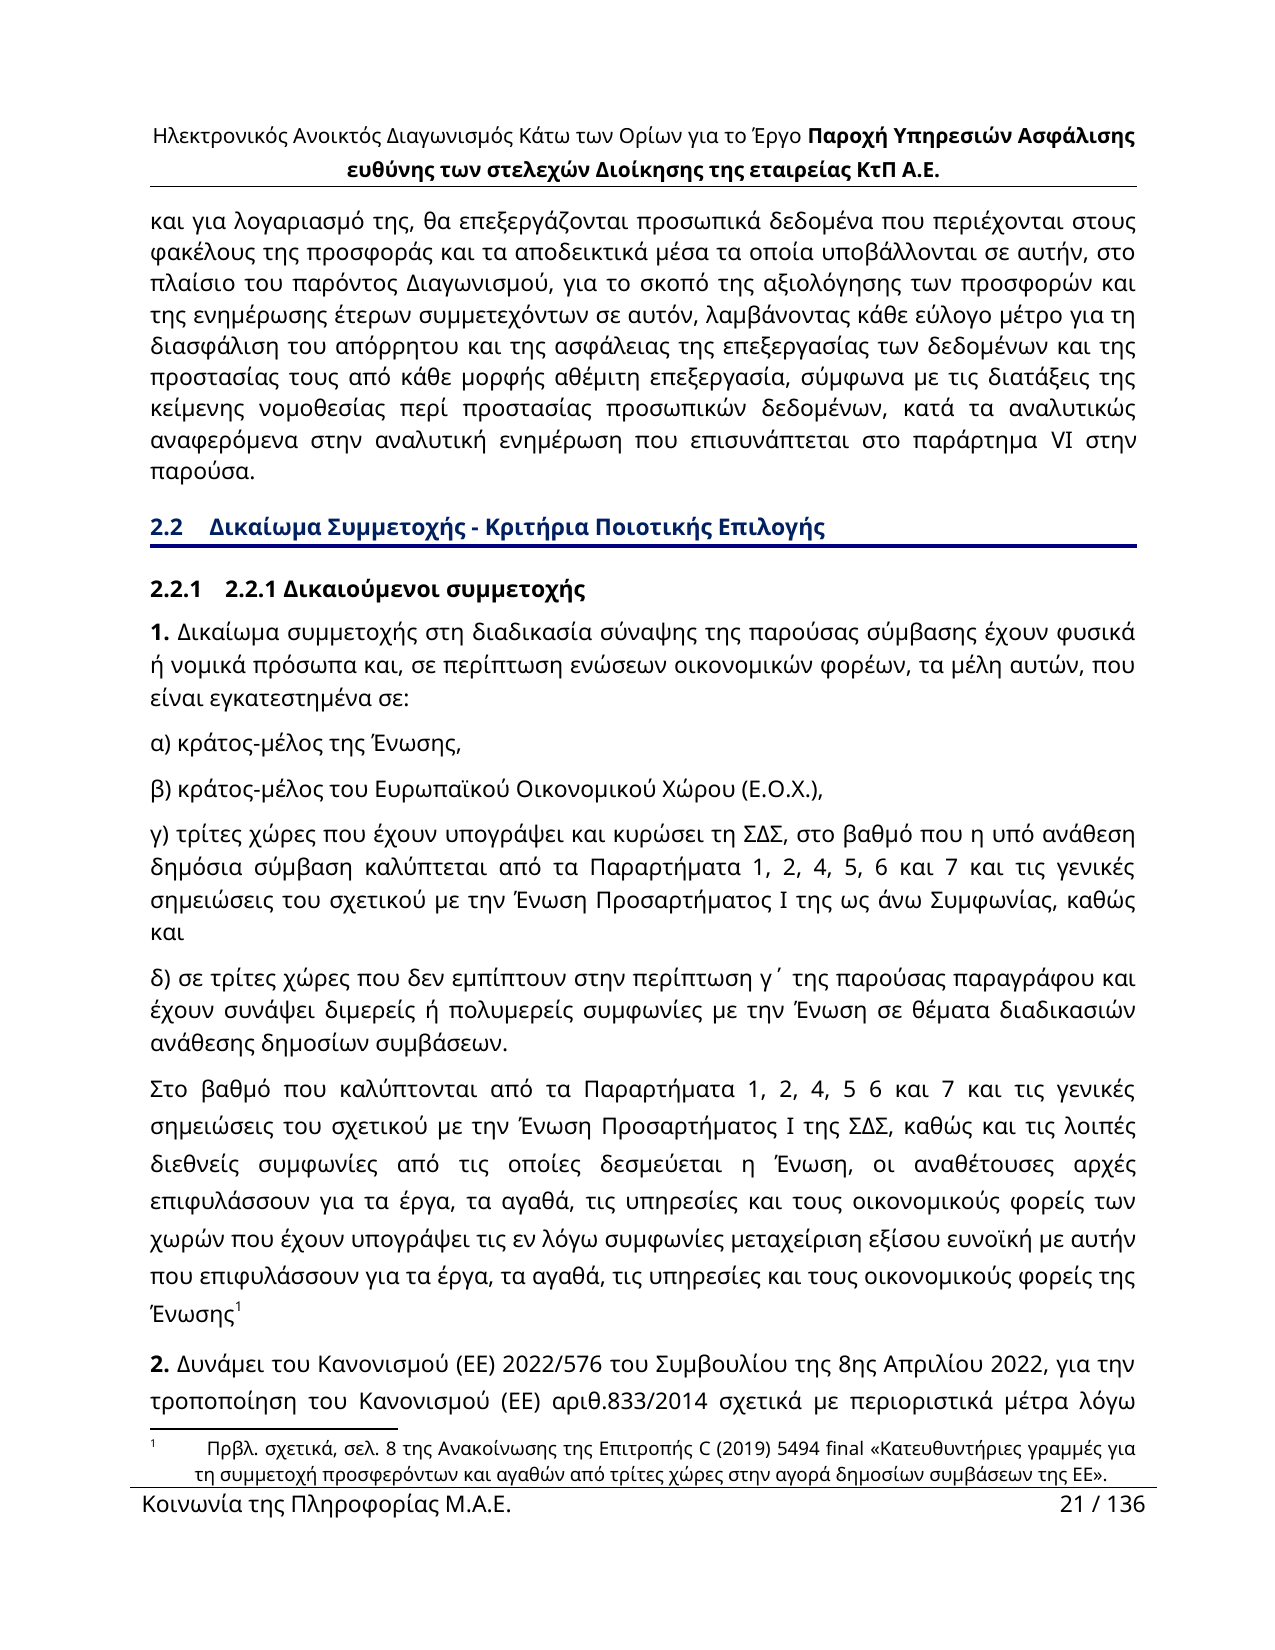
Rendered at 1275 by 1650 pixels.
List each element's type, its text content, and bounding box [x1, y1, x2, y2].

text α) κράτος-μέλος της Ένωσης, [150, 727, 1137, 758]
text 1. Δικαίωμα συμμετοχής στη διαδικασία σύναψης της παρούσας σύμβασης έχουν φυσικά ή νομικά πρόσωπα και, σε περίπτωση ενώσεων οικονομικών φορέων, τα μέλη αυτών, που είναι εγκατεστημένα σε: [150, 616, 1137, 713]
text γ) τρίτες χώρες που έχουν υπογράψει και κυρώσει τη ΣΔΣ, στο βαθμό που η υπό ανάθεση δημόσια σύμβαση καλύπτεται από τα Παραρτήματα 1, 2, 4, 5, 6 και 7 και τις γενικές σημειώσεις του σχετικού με την Ένωση Προσαρτήματος I της ως άνω Συμφωνίας, καθώς και [150, 818, 1137, 948]
subtitle 2.2.1 Δικαιούμενοι συμμετοχής [150, 573, 1137, 604]
text Στο βαθμό που καλύπτονται από τα Παραρτήματα 1, 2, 4, 5 6 και 7 και τις γενικές σημειώσεις του σχετικού με την Ένωση Προσαρτήματος I της ΣΔΣ, καθώς και τις λοιπές διεθνείς συμφωνίες από τις οποίες δεσμεύεται η Ένωση, οι αναθέτουσες αρχές επιφυλάσσουν για τα έργα, τα αγαθά, τις υπηρεσίες και τους οικονομικούς φορείς των χωρών που έχουν υπογράψει τις εν λόγω συμφωνίες μεταχείριση εξίσου ευνοϊκή με αυτήν που επιφυλάσσουν για τα έργα, τα αγαθά, τις υπηρεσίες και τους οικονομικούς φορείς της Ένωσης [150, 1073, 1137, 1329]
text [150, 1348, 1137, 1416]
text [150, 205, 1137, 486]
text β) κράτος-μέλος του Ευρωπαϊκού Οικονομικού Χώρου (Ε.Ο.Χ.), [150, 773, 1137, 804]
subtitle Δικαίωμα Συμμετοχής - Κριτήρια Ποιοτικής Επιλογής [150, 511, 1137, 544]
text δ) σε τρίτες χώρες που δεν εμπίπτουν στην περίπτωση γ΄ της παρούσας παραγράφου και έχουν συνάψει διμερείς ή πολυμερείς συμφωνίες με την Ένωση σε θέματα διαδικασιών ανάθεσης δημοσίων συμβάσεων. [150, 962, 1137, 1058]
